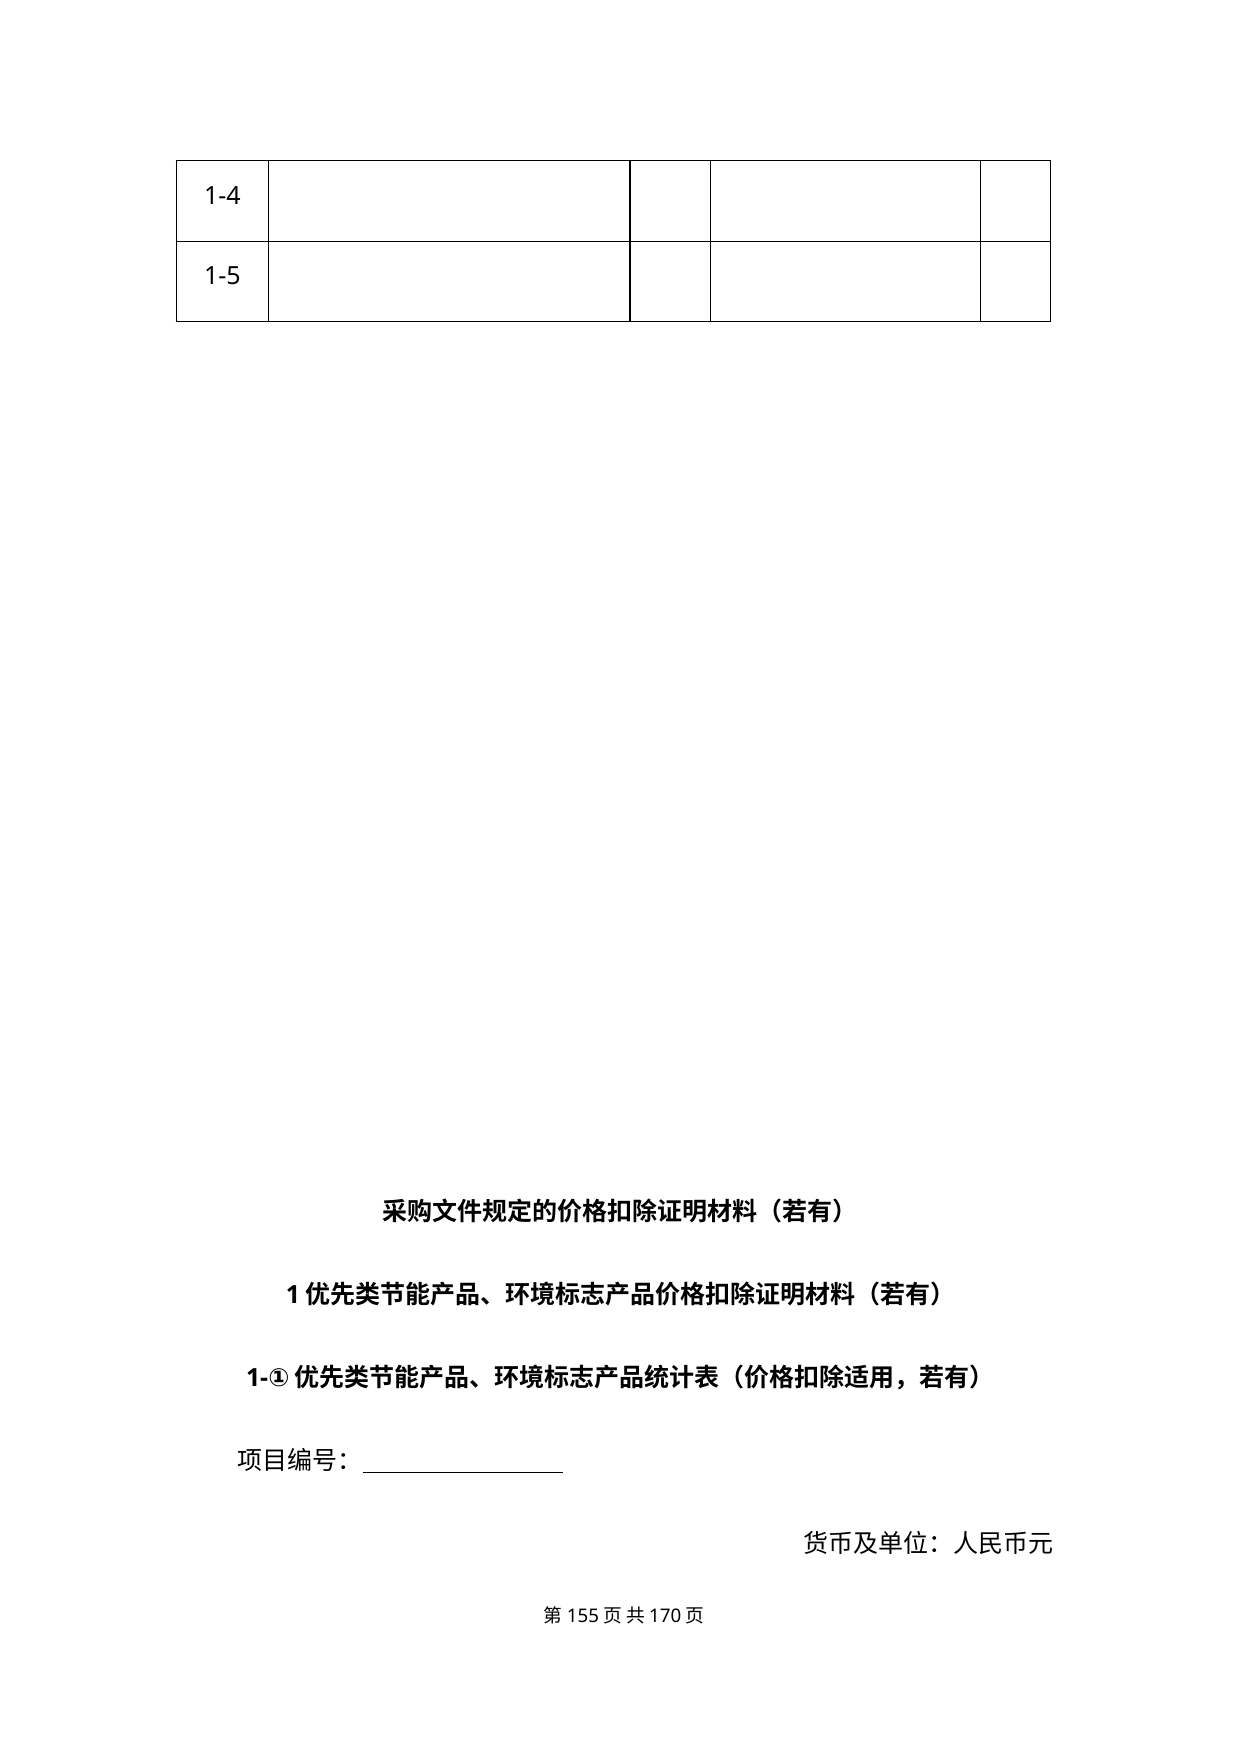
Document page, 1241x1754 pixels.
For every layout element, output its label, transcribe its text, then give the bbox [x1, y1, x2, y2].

table_cell [269, 242, 629, 321]
table_cell [981, 161, 1050, 241]
table_cell 1-4 [177, 161, 268, 241]
text 货币及单位：人民币元 [187, 1509, 1053, 1574]
table_cell [711, 161, 980, 241]
text 1优先类节能产品、环境标志产品价格扣除证明材料（若有） [187, 1260, 1053, 1325]
text 采购文件规定的价格扣除证明材料（若有） [187, 1177, 1053, 1242]
table_cell [631, 161, 710, 241]
text 1-①优先类节能产品、环境标志产品统计表（价格扣除适用，若有） [187, 1343, 1053, 1408]
table_cell 1-5 [177, 242, 268, 321]
table_cell [631, 242, 710, 321]
table_cell [981, 242, 1050, 321]
table_cell [269, 161, 629, 241]
table_cell [711, 242, 980, 321]
text 项目编号： [187, 1426, 1053, 1491]
